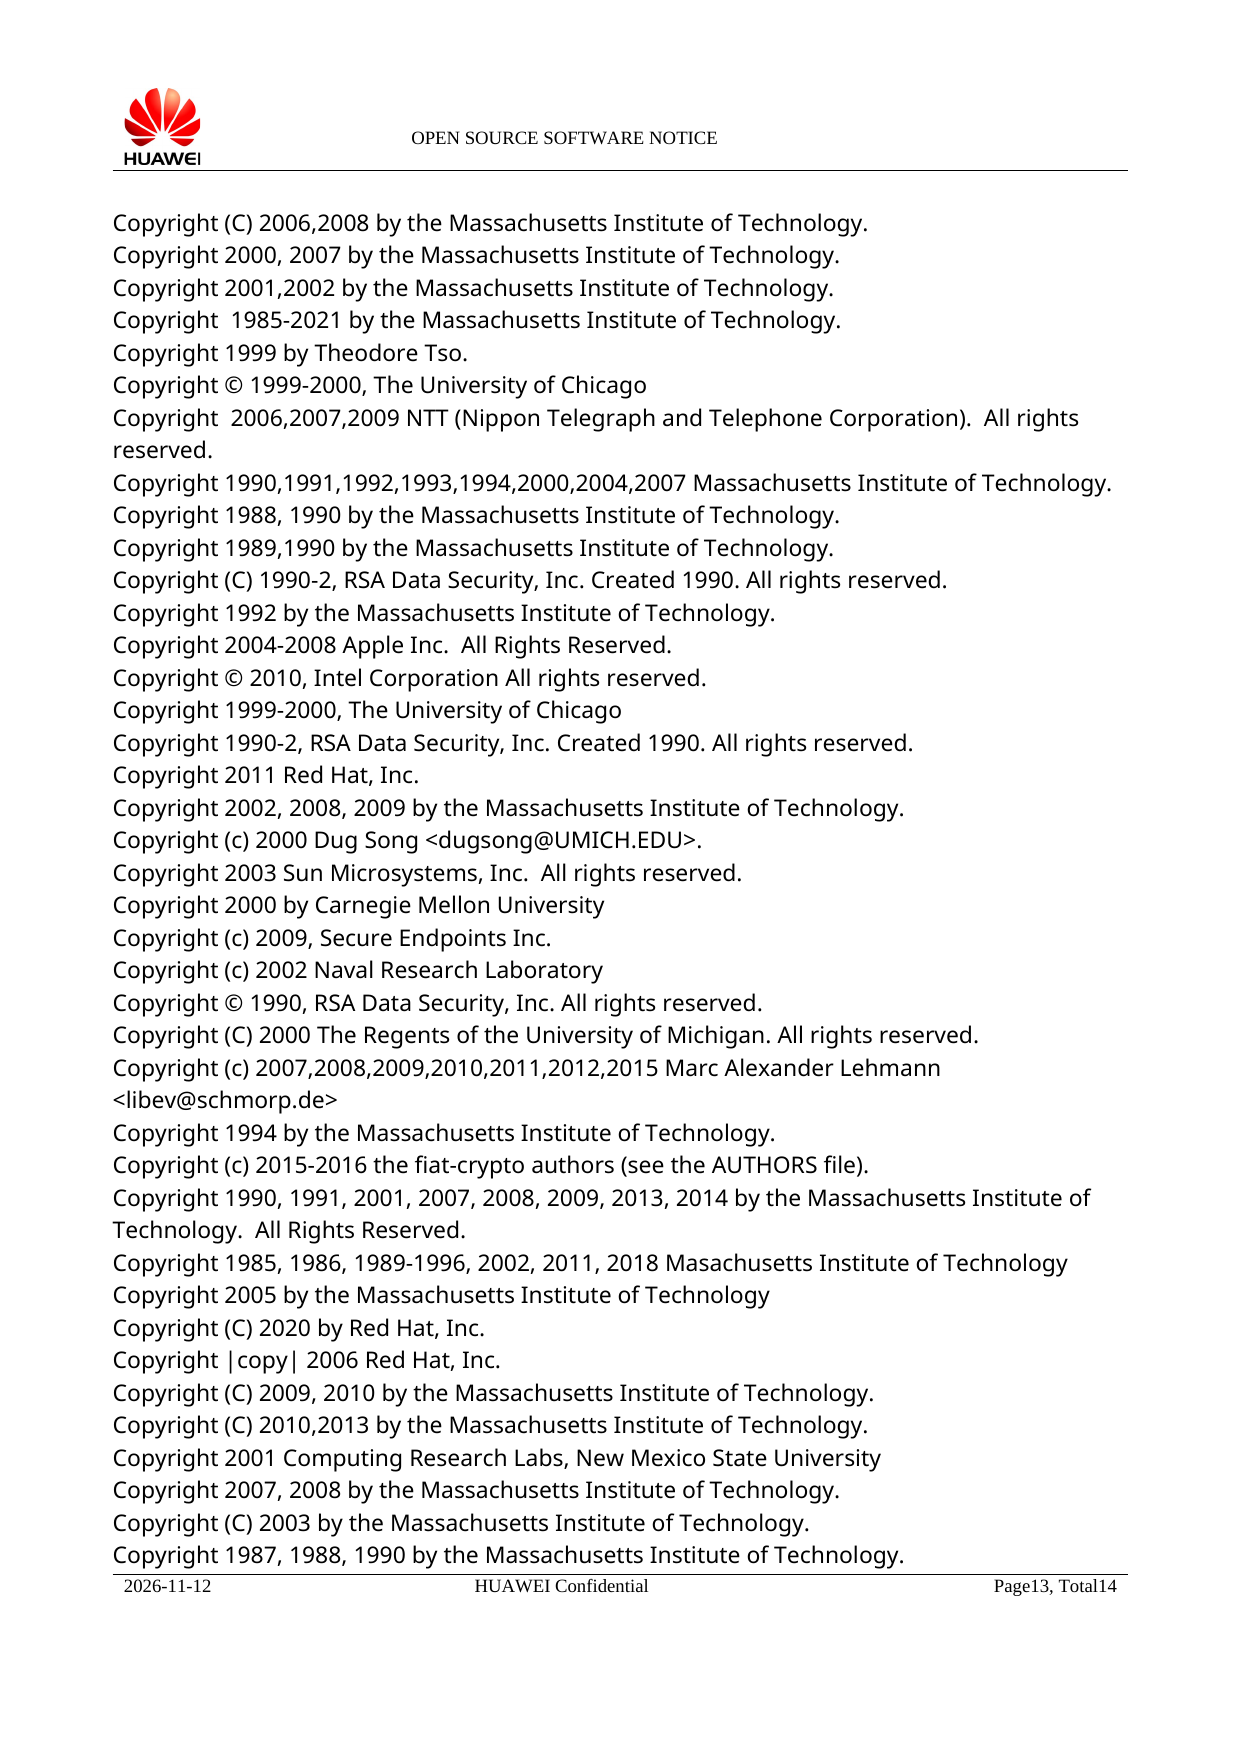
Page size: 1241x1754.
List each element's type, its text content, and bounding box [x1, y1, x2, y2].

picture [124, 88, 201, 165]
